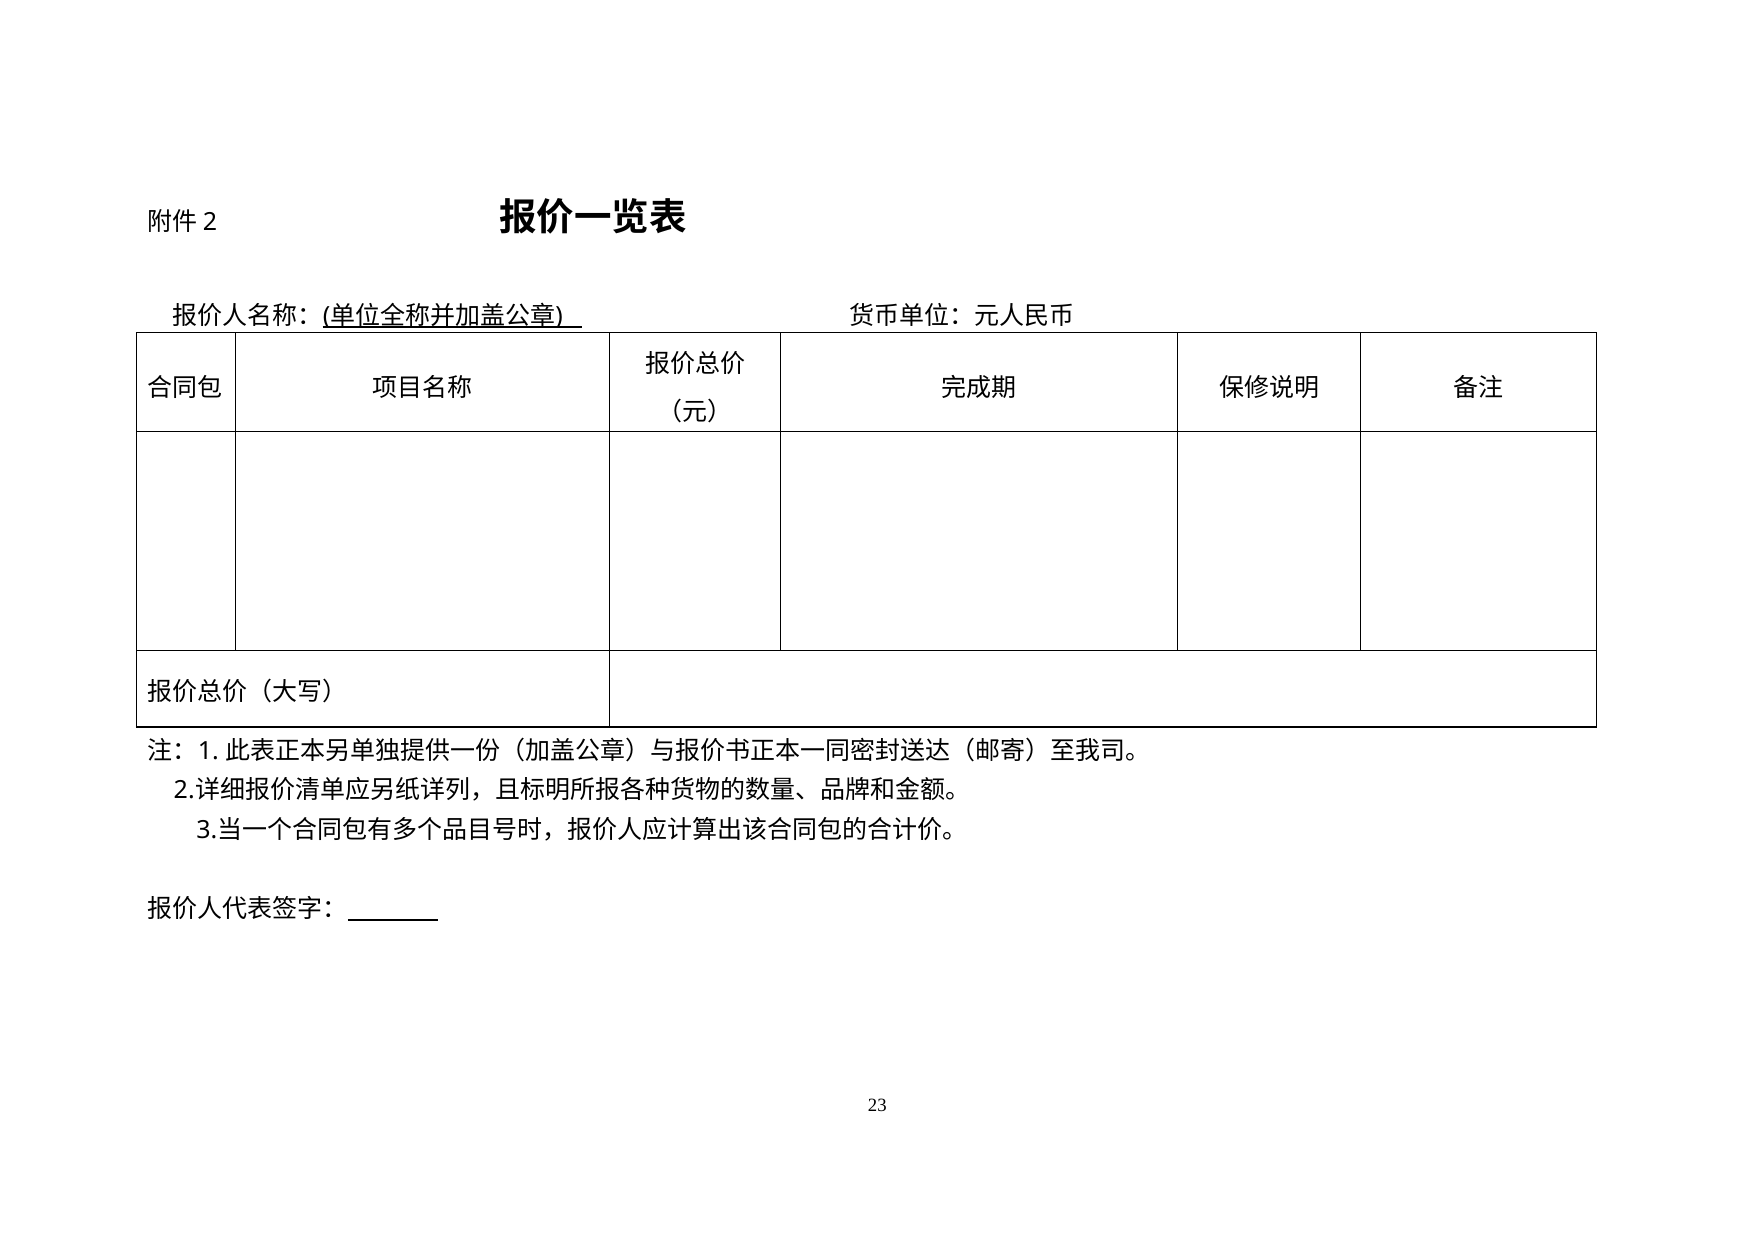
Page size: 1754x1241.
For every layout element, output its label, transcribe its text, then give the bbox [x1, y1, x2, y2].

text 注：1. 此表正本另单独提供一份（加盖公章）与报价书正本一同密封送达（邮寄）至我司。 [148, 727, 1606, 767]
table_cell [610, 432, 780, 650]
table_cell [137, 432, 235, 650]
table_header 报价总价（元） [610, 333, 780, 431]
table_header 项目名称 [236, 333, 609, 431]
table_cell [781, 432, 1177, 650]
table_cell [1178, 432, 1360, 650]
table_header 完成期 [781, 333, 1177, 431]
table_cell [1361, 432, 1596, 650]
text 附件2 报价一览表 [148, 187, 1606, 241]
table_header 合同包 [137, 333, 235, 431]
text 2.详细报价清单应另纸详列，且标明所报各种货物的数量、品牌和金额。 [148, 767, 1606, 807]
table_cell [610, 651, 1596, 726]
table_header 保修说明 [1178, 333, 1360, 431]
table_cell 报价总价（大写） [137, 651, 609, 726]
text 报价人代表签字： [148, 886, 1606, 925]
table_header 备注 [1361, 333, 1596, 431]
table_cell [236, 432, 609, 650]
text 3.当一个合同包有多个品目号时，报价人应计算出该合同包的合计价。 [148, 807, 1606, 846]
text 报价人名称：(单位全称并加盖公章) 货币单位：元人民币 [148, 292, 1606, 332]
